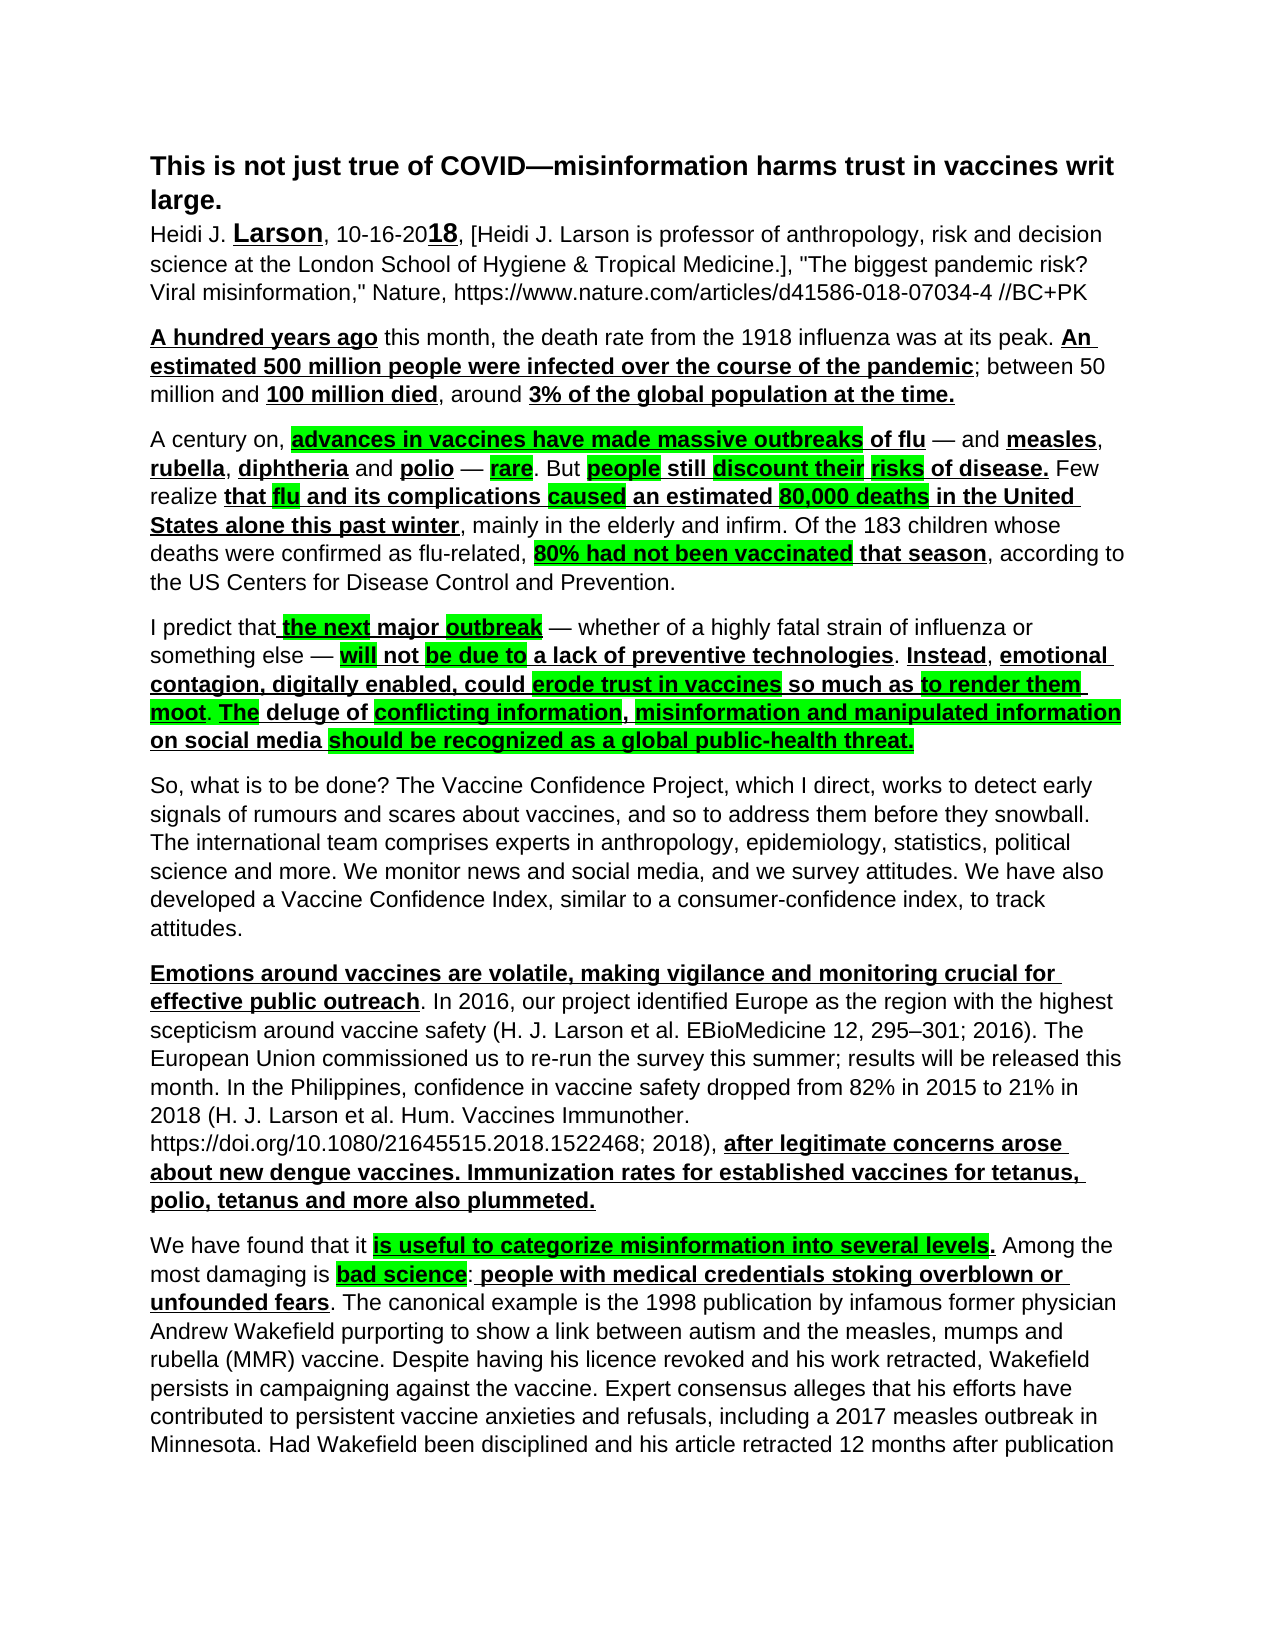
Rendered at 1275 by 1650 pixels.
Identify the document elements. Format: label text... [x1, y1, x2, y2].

text Heidi J. Larson, 10-16-2018, [Heidi J. Larson is professor of anthropology, risk and decision science at the London School of Hygiene & Tropical Medicine.], "The biggest pandemic risk? Viral misinformation," Nature, https://www.nature.com/articles/d41586-018-07034-4 //BC+PK [150, 217, 1125, 306]
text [150, 1232, 1125, 1458]
text I predict that the next major outbreak — whether of a highly fatal strain of influenza or something else — will not be due to a lack of preventive technologies. Instead, emotional contagion, digitally enabled, could erode trust in vaccines so much as to render them moot. The deluge of conflicting information, misinformation and manipulated information on social media should be recognized as a global public-health threat. [150, 614, 1125, 754]
text A century on, advances in vaccines have made massive outbreaks of flu — and measles, rubella, diphtheria and polio — rare. But people still discount their risks of disease. Few realize that flu and its complications caused an estimated 80,000 deaths in the United States alone this past winter, mainly in the elderly and infirm. Of the 183 children whose deaths were confirmed as flu-related, 80% had not been vaccinated that season, according to the US Centers for Disease Control and Prevention. [150, 426, 1125, 595]
text A hundred years ago this month, the death rate from the 1918 influenza was at its peak. An estimated 500 million people were infected over the course of the pandemic; between 50 million and 100 million died, around 3% of the global population at the time. [150, 324, 1125, 408]
text Emotions around vaccines are volatile, making vigilance and monitoring crucial for effective public outreach. In 2016, our project identified Europe as the region with the highest scepticism around vaccine safety (H. J. Larson et al. EBioMedicine 12, 295–301; 2016). The European Union commissioned us to re-run the survey this summer; results will be released this month. In the Philippines, confidence in vaccine safety dropped from 82% in 2015 to 21% in 2018 (H. J. Larson et al. Hum. Vaccines Immunother. https://doi.org/10.1080/21645515.2018.1522468; 2018), after legitimate concerns arose about new dengue vaccines. Immunization rates for established vaccines for tetanus, polio, tetanus and more also plummeted. [150, 960, 1125, 1214]
text So, what is to be done? The Vaccine Confidence Project, which I direct, works to detect early signals of rumours and scares about vaccines, and so to address them before they snowball. The international team comprises experts in anthropology, epidemiology, statistics, political science and more. We monitor news and social media, and we survey attitudes. We have also developed a Vaccine Confidence Index, similar to a consumer-confidence index, to track attitudes. [150, 772, 1125, 941]
subtitle This is not just true of COVID—misinformation harms trust in vaccines writ large. [150, 150, 1125, 215]
